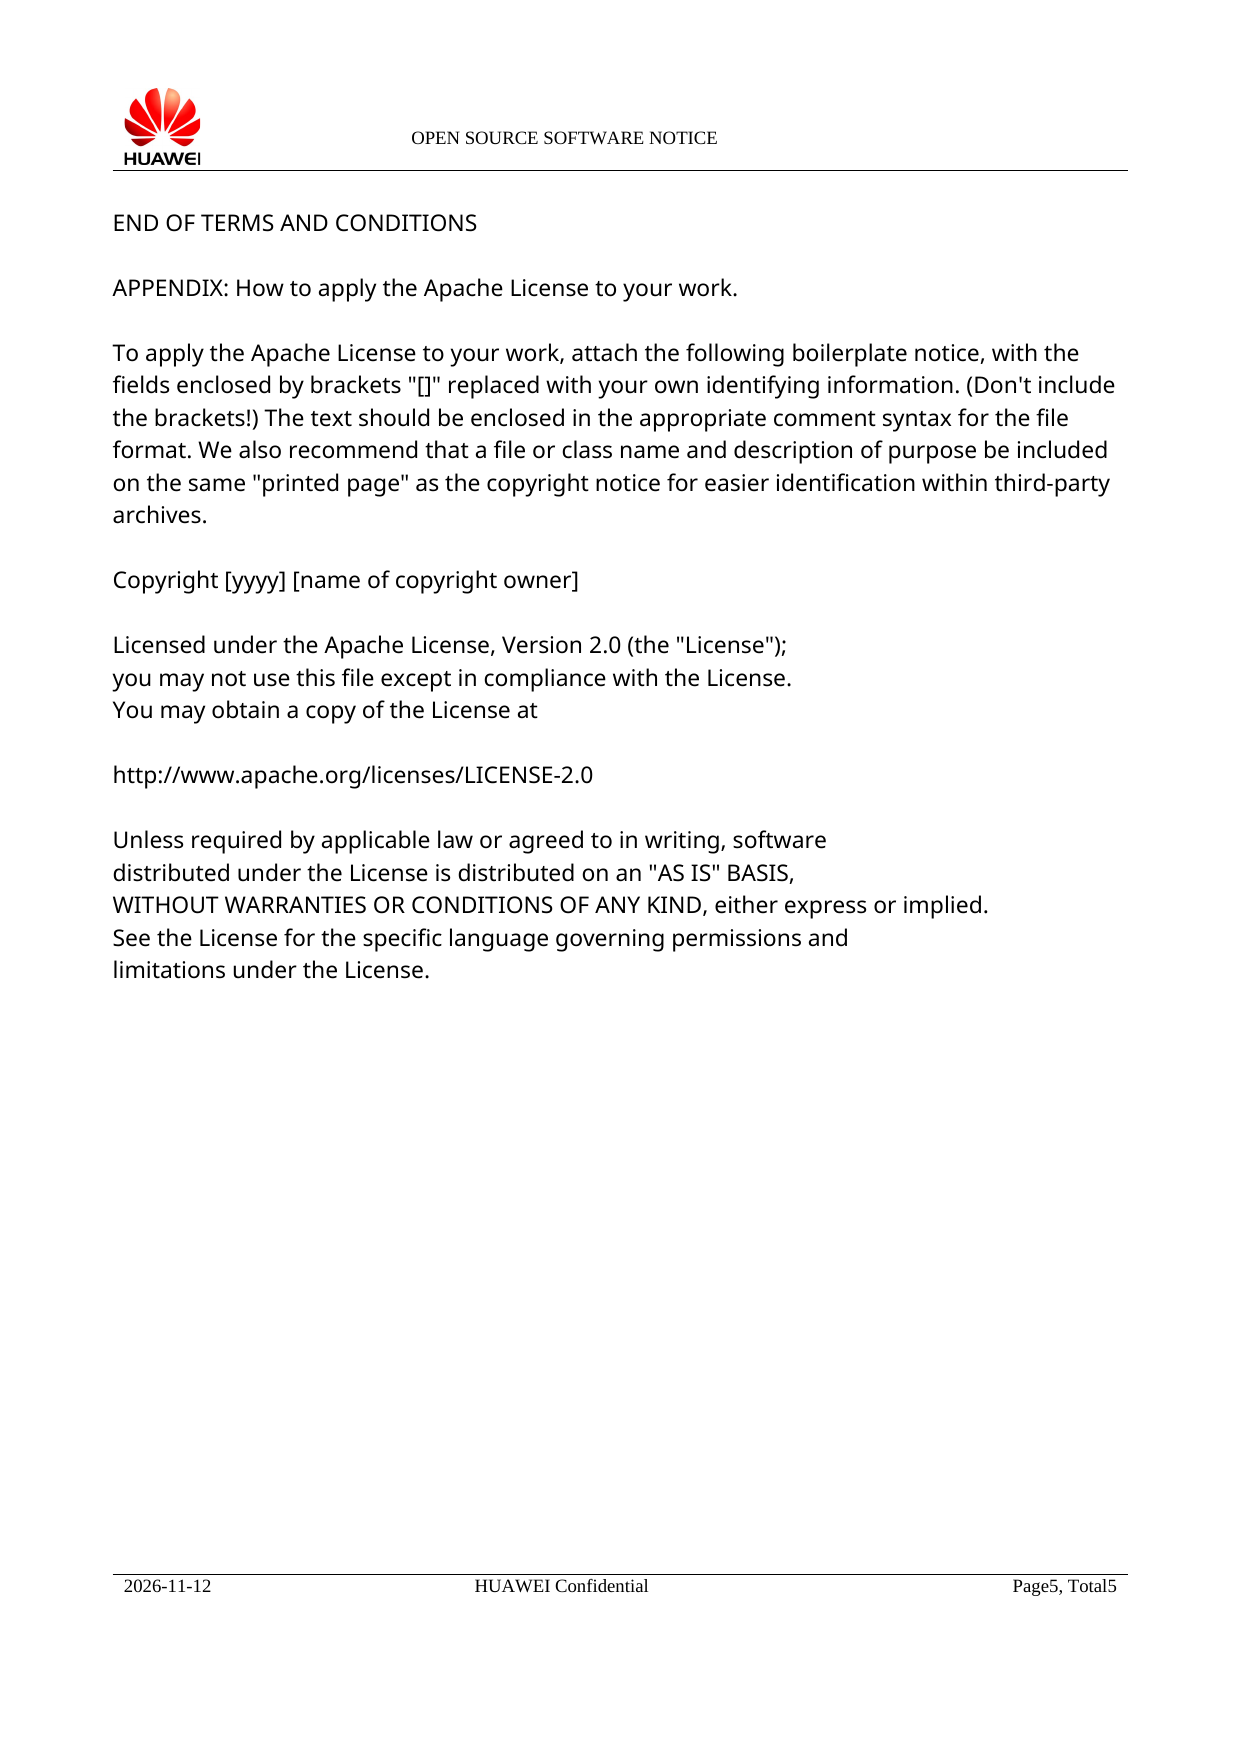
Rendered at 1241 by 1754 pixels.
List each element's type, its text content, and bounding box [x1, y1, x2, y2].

text Unless required by applicable law or agreed to in writing, software [112, 824, 1128, 856]
text You may obtain a copy of the License at [112, 694, 1128, 726]
text See the License for the specific language governing permissions and [112, 921, 1128, 954]
text To apply the Apache License to your work, attach the following boilerplate notice, with the fields enclosed by brackets "[]" replaced with your own identifying information. (Don't include the brackets!) The text should be enclosed in the appropriate comment syntax for the file format. We also recommend that a file or class name and description of purpose be included on the same "printed page" as the copyright notice for easier identification within third-party archives. [112, 336, 1128, 531]
text distributed under the License is distributed on an "AS IS" BASIS, [112, 856, 1128, 889]
text Licensed under the Apache License, Version 2.0 (the "License"); [112, 629, 1128, 661]
text you may not use this file except in compliance with the License. [112, 661, 1128, 694]
text Copyright [yyyy] [name of copyright owner] [112, 564, 1128, 596]
text limitations under the License. [112, 954, 1128, 986]
text WITHOUT WARRANTIES OR CONDITIONS OF ANY KIND, either express or implied. [112, 889, 1128, 921]
text END OF TERMS AND CONDITIONS [112, 206, 1128, 239]
text APPENDIX: How to apply the Apache License to your work. [112, 271, 1128, 304]
text http://www.apache.org/licenses/LICENSE-2.0 [112, 759, 1128, 791]
picture [124, 88, 201, 165]
